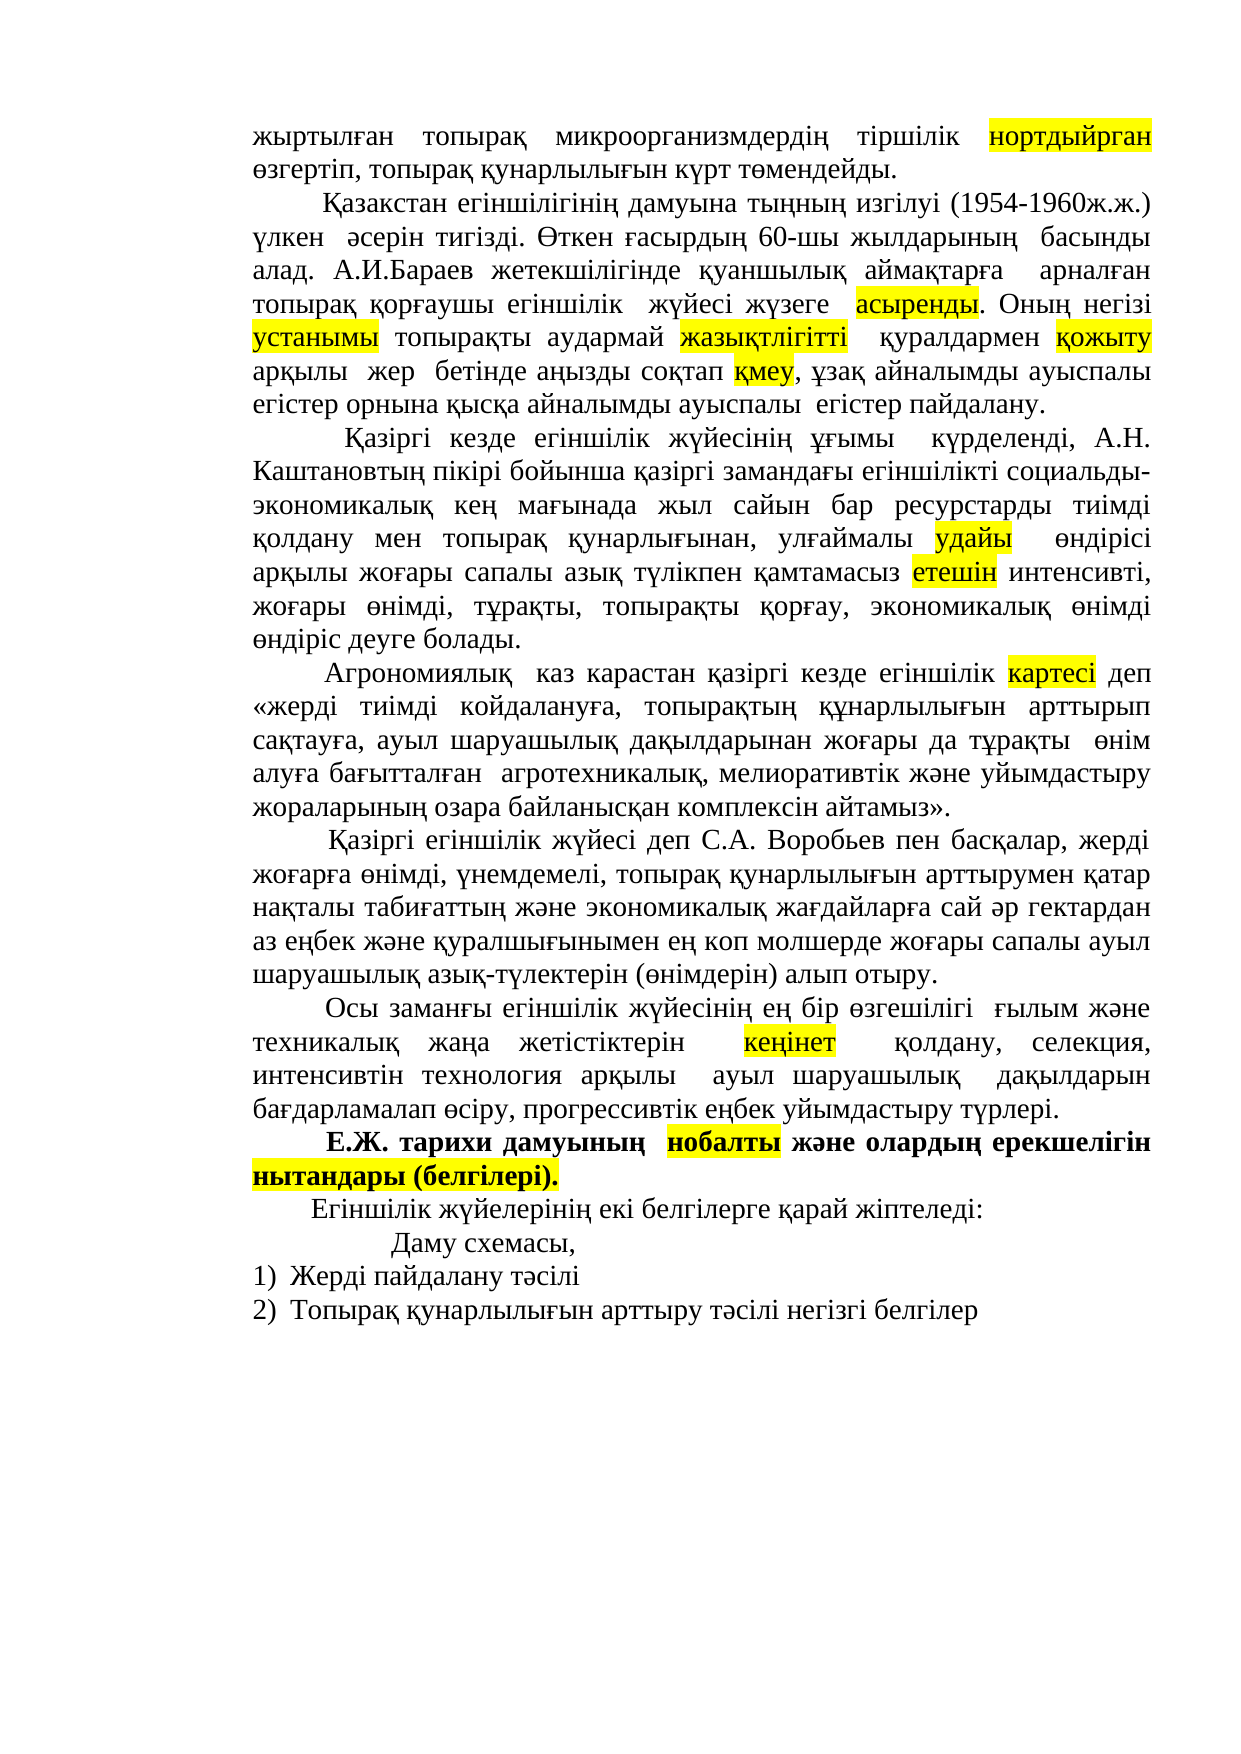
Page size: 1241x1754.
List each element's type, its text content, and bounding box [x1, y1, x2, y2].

list Е.Ж. тарихи дамуының нобалты және олардың ерекшелігін нытандары (белгілері). [252, 1124, 1152, 1191]
list Егіншілік жүйелерінің екі белгілерге қарай жіптеледі: [252, 1191, 1152, 1225]
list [252, 118, 1152, 185]
list Агрономиялық каз карастан қазіргі кезде егіншілік картесі деп «жерді тиімді койдалануға, топырақтың құнарлылығын арттырып сақтауға, ауыл шаруашылық дақылдарынан жоғары да тұрақты өнім алуға бағытталған агротехникалық, мелиоративтік және уйымдастыру жораларының озара байланысқан комплексін айтамыз». [252, 655, 1152, 822]
list Қазіргі егіншілік жүйесі деп С.А. Воробьев пен басқалар, жерді жоғарға өнімді, үнемдемелі, топырақ қунарлылығын арттырумен қатар нақталы табиғаттың және экономикалық жағдайларға сай әр гектардан аз еңбек және қуралшығынымен ең коп молшерде жоғары сапалы ауыл шаруашылық азық-түлектерін (өнімдерін) алып отыру. [252, 822, 1152, 990]
list Даму схемасы, [252, 1225, 1152, 1258]
list Осы заманғы егіншілік жүйесінің ең бір өзгешілігі ғылым және техникалық жаңа жетістіктерін кеңінет қолдану, селекция, интенсивтін технология арқылы ауыл шаруашылық дақылдарын бағдарламалап өсіру, прогрессивтік еңбек уйымдастыру түрлері. [252, 990, 1152, 1124]
list Қазіргі кезде егіншілік жүйесінің ұғымы күрделенді, А.Н. Каштановтың пікірі бойынша қазіргі замандағы егіншілікті социальды-экономикалық кең мағынада жыл сайын бар ресурстарды тиімді қолдану мен топырақ қунарлығынан, улғаймалы удайы өндірісі арқылы жоғары сапалы азық түлікпен қамтамасыз етешін интенсивті, жоғары өнімді, тұрақты, топырақты қорғау, экономикалық өнімді өндіріс деуге болады. [252, 420, 1152, 655]
list Топырақ қунарлылығын арттыру тәсілі негізгі белгілер [252, 1292, 1152, 1326]
list Қазакстан егіншілігінің дамуына тыңның изгілуі (1954-1960ж.ж.) үлкен әсерін тигізді. Өткен ғасырдың 60-шы жылдарының басынды алад. А.И.Бараев жетекшілігінде қуаншылық аймақтарға арналған топырақ қорғаушы егіншілік жүйесі жүзеге асыренды. Оның негізі устанымы топырақты аудармай жазықтлігітті қуралдармен қожыту арқылы жер бетінде аңызды соқтап қмеу, ұзақ айналымды ауыспалы егістер орнына қысқа айналымды ауыспалы егістер пайдалану. [252, 185, 1152, 420]
list Жерді пайдалану тәсілі [252, 1258, 1152, 1292]
